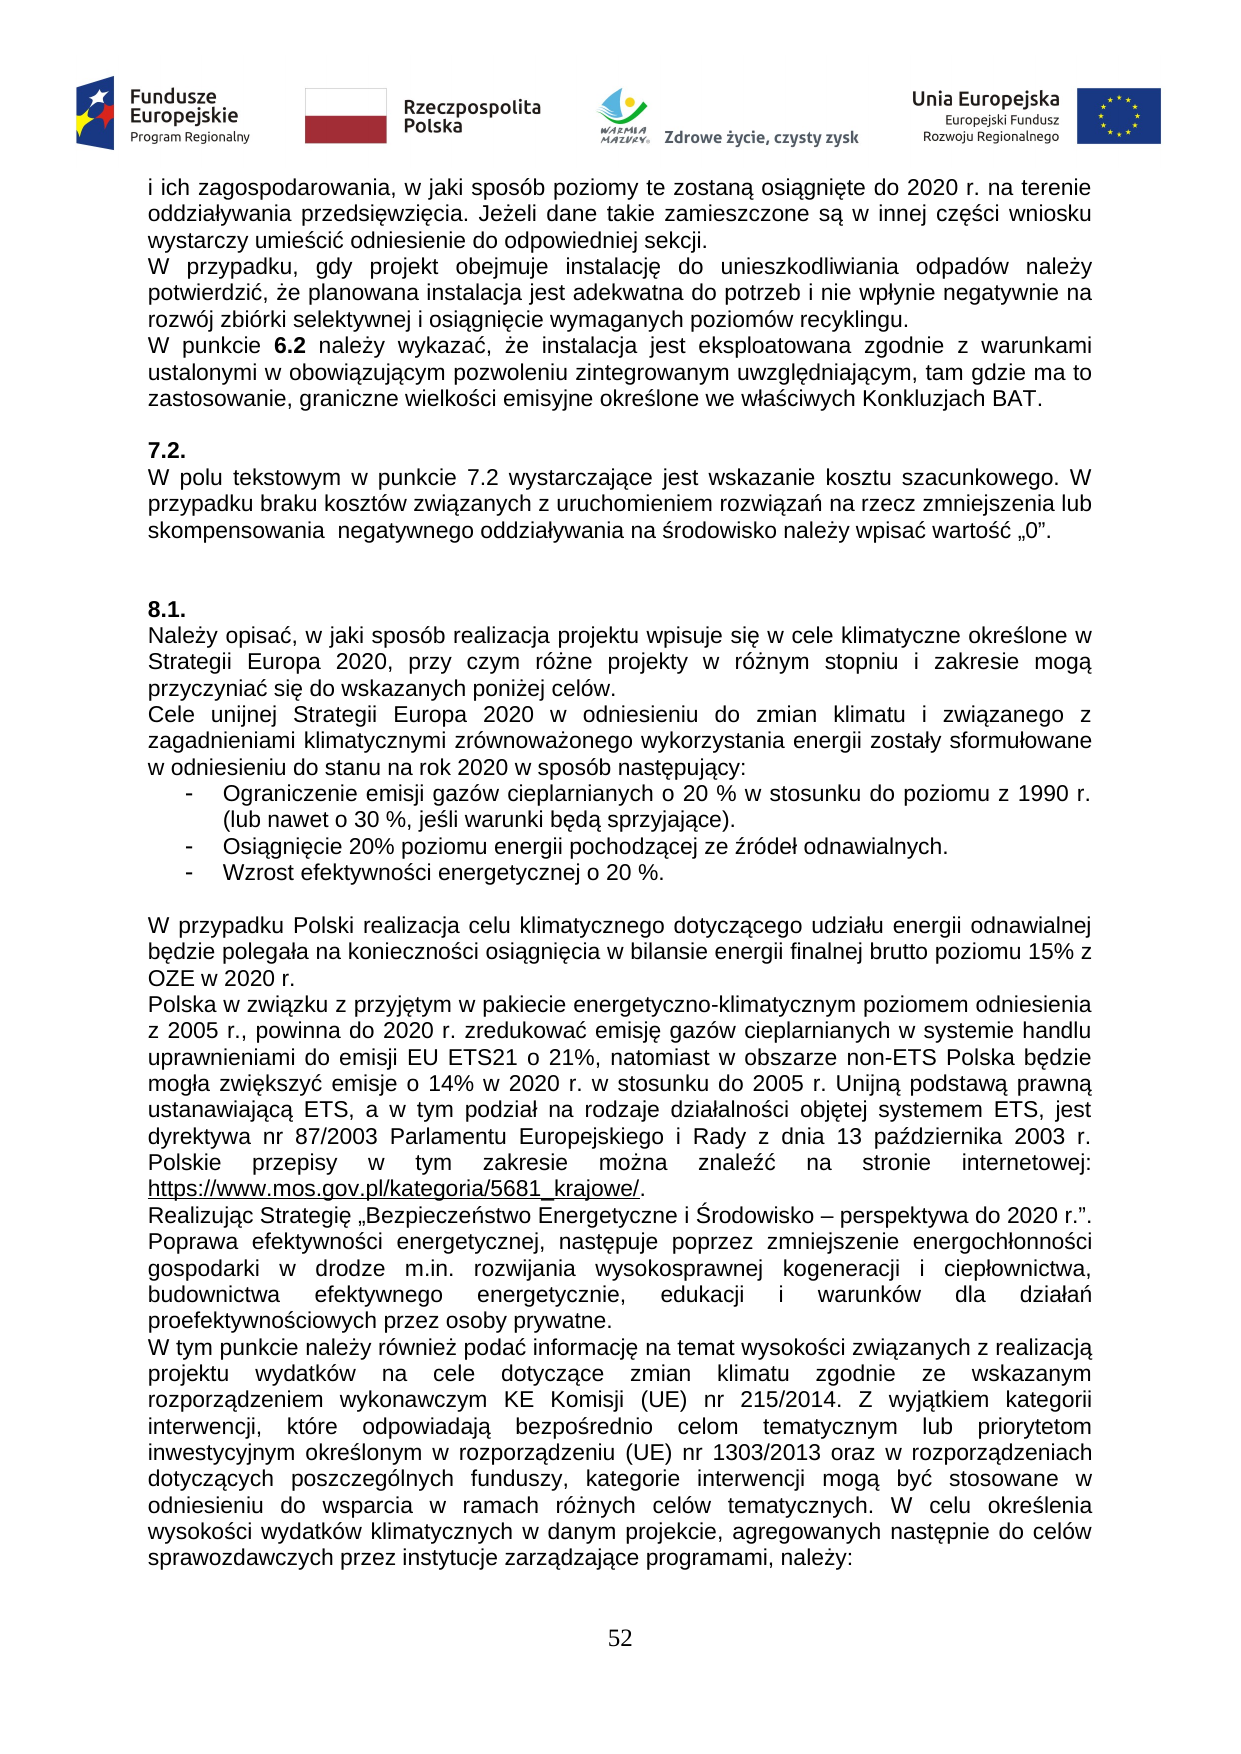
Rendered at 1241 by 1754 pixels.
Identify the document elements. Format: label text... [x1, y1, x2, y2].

text W polu tekstowym w punkcie 7.2 wystarczające jest wskazanie kosztu szacunkowego. W przypadku braku kosztów związanych z uruchomieniem rozwiązań na rzecz zmniejszenia lub skompensowania negatywnego oddziaływania na środowisko należy wpisać wartość „0”. [148, 464, 1093, 543]
text W punkcie 6.2 należy wykazać, że instalacja jest eksploatowana zgodnie z warunkami ustalonymi w obowiązującym pozwoleniu zintegrowanym uwzględniającym, tam gdzie ma to zastosowanie, graniczne wielkości emisyjne określone we właściwych Konkluzjach BAT. [148, 332, 1093, 411]
list Ograniczenie emisji gazów cieplarnianych o 20 % w stosunku do poziomu z 1990 r. (lub nawet o 30 %, jeśli warunki będą sprzyjające). [185, 780, 1093, 833]
text 8.1. [148, 596, 1093, 622]
text W przypadku, gdy projekt obejmuje instalację do unieszkodliwiania odpadów należy potwierdzić, że planowana instalacja jest adekwatna do potrzeb i nie wpłynie negatywnie na rozwój zbiórki selektywnej i osiągnięcie wymaganych poziomów recyklingu. [148, 253, 1093, 332]
list Osiągnięcie 20% poziomu energii pochodzącej ze źródeł odnawialnych. [185, 833, 1093, 859]
text W tym punkcie należy również podać informację na temat wysokości związanych z realizacją projektu wydatków na cele dotyczące zmian klimatu zgodnie ze wskazanym rozporządzeniem wykonawczym KE Komisji (UE) nr 215/2014. Z wyjątkiem kategorii interwencji, które odpowiadają bezpośrednio celom tematycznym lub priorytetom inwestycyjnym określonym w rozporządzeniu (UE) nr 1303/2013 oraz w rozporządzeniach dotyczących poszczególnych funduszy, kategorie interwencji mogą być stosowane w odniesieniu do wsparcia w ramach różnych celów tematycznych. W celu określenia wysokości wydatków klimatycznych w danym projekcie, agregowanych następnie do celów sprawozdawczych przez instytucje zarządzające programami, należy: [148, 1333, 1093, 1571]
text Polska w związku z przyjętym w pakiecie energetyczno-klimatycznym poziomem odniesienia z 2005 r., powinna do 2020 r. zredukować emisję gazów cieplarnianych w systemie handlu uprawnieniami do emisji EU ETS21 o 21%, natomiast w obszarze non-ETS Polska będzie mogła zwiększyć emisje o 14% w 2020 r. w stosunku do 2005 r. Unijną podstawą prawną ustanawiającą ETS, a w tym podział na rodzaje działalności objętej systemem ETS, jest dyrektywa nr 87/2003 Parlamentu Europejskiego i Rady z dnia 13 października 2003 r. Polskie przepisy w tym zakresie można znaleźć na stronie internetowej: https://www.mos.gov.pl/kategoria/5681_krajowe/. [148, 991, 1093, 1202]
text Należy opisać, w jaki sposób realizacja projektu wpisuje się w cele klimatyczne określone w Strategii Europa 2020, przy czym różne projekty w różnym stopniu i zakresie mogą przyczyniać się do wskazanych poniżej celów. [148, 622, 1093, 701]
text Realizując Strategię „Bezpieczeństwo Energetyczne i Środowisko – perspektywa do 2020 r.”. Poprawa efektywności energetycznej, następuje poprzez zmniejszenie energochłonności gospodarki w drodze m.in. rozwijania wysokosprawnej kogeneracji i ciepłownictwa, budownictwa efektywnego energetycznie, edukacji i warunków dla działań proefektywnościowych przez osoby prywatne. [148, 1202, 1093, 1333]
text Cele unijnej Strategii Europa 2020 w odniesieniu do zmian klimatu i związanego z zagadnieniami klimatycznymi zrównoważonego wykorzystania energii zostały sformułowane w odniesieniu do stanu na rok 2020 w sposób następujący: [148, 701, 1093, 780]
text 7.2. [148, 437, 1093, 464]
list Wzrost efektywności energetycznej o 20 %. [185, 859, 1093, 886]
picture [35, 55, 1198, 168]
text W przypadku Polski realizacja celu klimatycznego dotyczącego udziału energii odnawialnej będzie polegała na konieczności osiągnięcia w bilansie energii finalnej brutto poziomu 15% z OZE w 2020 r. [148, 912, 1093, 991]
